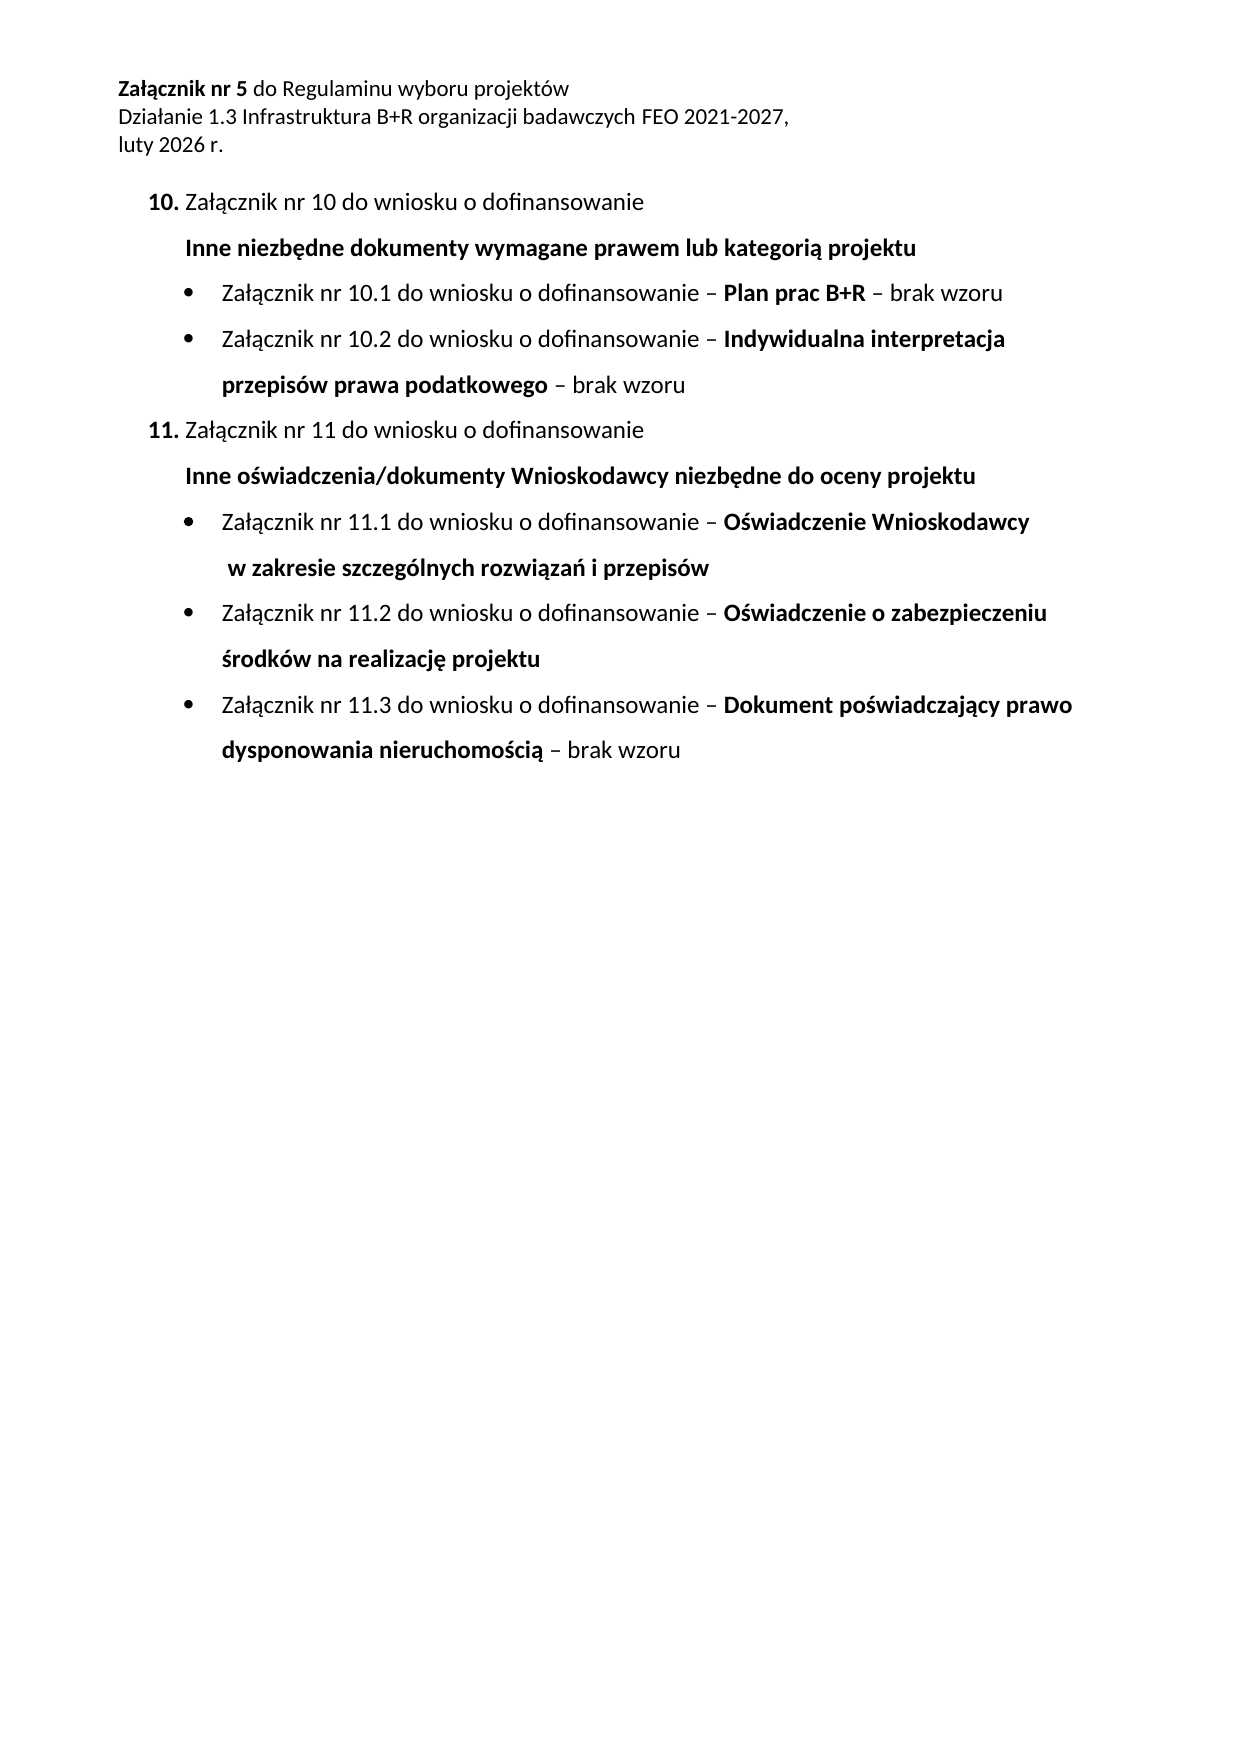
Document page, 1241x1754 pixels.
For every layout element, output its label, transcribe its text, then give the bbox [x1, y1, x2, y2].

list Załącznik nr 10.1 do wniosku o dofinansowanie – Plan prac B+R – brak wzoru [184, 277, 1092, 308]
list Załącznik nr 11.1 do wniosku o dofinansowanie – Oświadczenie Wnioskodawcy w zakresie szczególnych rozwiązań i przepisów [184, 506, 1092, 582]
list Załącznik nr 11 do wniosku o dofinansowanie [148, 414, 1092, 445]
text Inne oświadczenia/dokumenty Wnioskodawcy niezbędne do oceny projektu [185, 460, 1092, 491]
text Inne niezbędne dokumenty wymagane prawem lub kategorią projektu [185, 232, 1092, 262]
list Załącznik nr 11.2 do wniosku o dofinansowanie – Oświadczenie o zabezpieczeniu środków na realizację projektu [184, 597, 1092, 674]
list Załącznik nr 10 do wniosku o dofinansowanie [148, 186, 1092, 216]
list Załącznik nr 10.2 do wniosku o dofinansowanie – Indywidualna interpretacja przepisów prawa podatkowego – brak wzoru [184, 323, 1092, 399]
list Załącznik nr 11.3 do wniosku o dofinansowanie – Dokument poświadczający prawo dysponowania nieruchomością – brak wzoru [184, 689, 1092, 765]
